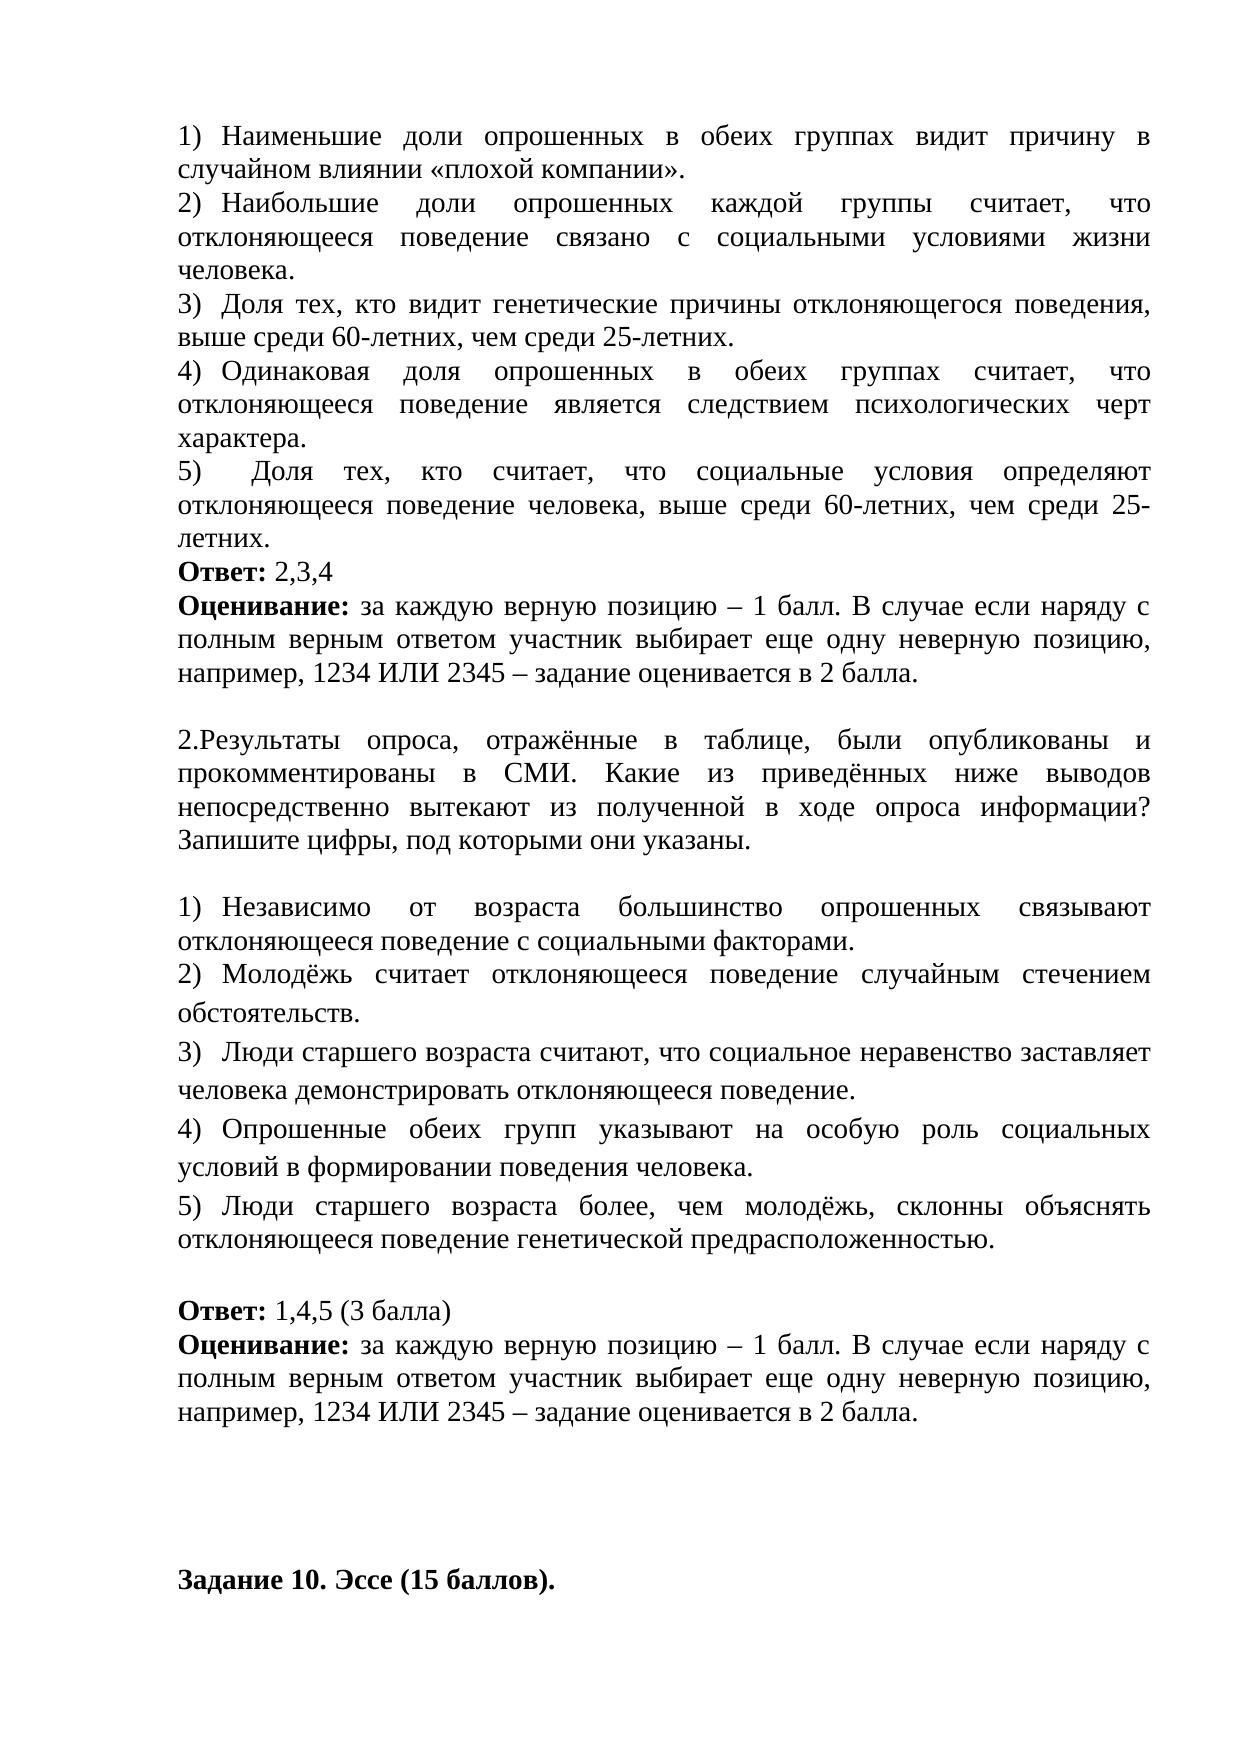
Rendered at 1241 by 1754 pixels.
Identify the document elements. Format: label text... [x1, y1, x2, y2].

text 1) Наименьшие доли опрошенных в обеих группах видит причину в случайном влиянии «плохой компании». [177, 118, 1152, 185]
text Оценивание: за каждую верную позицию – 1 балл. В случае если наряду с полным верным ответом участник выбирает еще одну неверную позицию, например, 1234 ИЛИ 2345 – задание оценивается в 2 балла. [177, 588, 1152, 688]
text Ответ: 2,3,4 [177, 554, 1152, 588]
text 4) Одинаковая доля опрошенных в обеих группах считает, что отклоняющееся поведение является следствием психологических черт характера. [177, 353, 1152, 453]
text Ответ: 1,4,5 (3 балла) [177, 1293, 1152, 1327]
text 4) Опрошенные обеих групп указывают на особую роль социальных условий в формировании поведения человека. [177, 1111, 1152, 1183]
text 2) Молодёжь считает отклоняющееся поведение случайным стечением обстоятельств. [177, 957, 1152, 1029]
text 5) Люди старшего возраста более, чем молодёжь, склонны объяснять отклоняющееся поведение генетической предрасположенностью. [177, 1188, 1152, 1255]
text 5) Доля тех, кто считает, что социальные условия определяют отклоняющееся поведение человека, выше среди 60-летних, чем среди 25-летних. [177, 453, 1152, 554]
text Задание 10. Эссе (15 баллов). [177, 1562, 1152, 1595]
text 3) Люди старшего возраста считают, что социальное неравенство заставляет человека демонстрировать отклоняющееся поведение. [177, 1034, 1152, 1106]
text 2) Наибольшие доли опрошенных каждой группы считает, что отклоняющееся поведение связано с социальными условиями жизни человека. [177, 185, 1152, 286]
text 2.Результаты опроса, отражённые в таблице, были опубликованы и прокомментированы в СМИ. Какие из приведённых ниже выводов непосредственно вытекают из полученной в ходе опроса информации? Запишите цифры, под которыми они указаны. [177, 722, 1152, 856]
text Оценивание: за каждую верную позицию – 1 балл. В случае если наряду с полным верным ответом участник выбирает еще одну неверную позицию, например, 1234 ИЛИ 2345 – задание оценивается в 2 балла. [177, 1327, 1152, 1428]
text 3) Доля тех, кто видит генетические причины отклоняющегося поведения, выше среди 60-летних, чем среди 25-летних. [177, 286, 1152, 353]
text 1) Независимо от возраста большинство опрошенных связывают отклоняющееся поведение с социальными факторами. [177, 889, 1152, 957]
